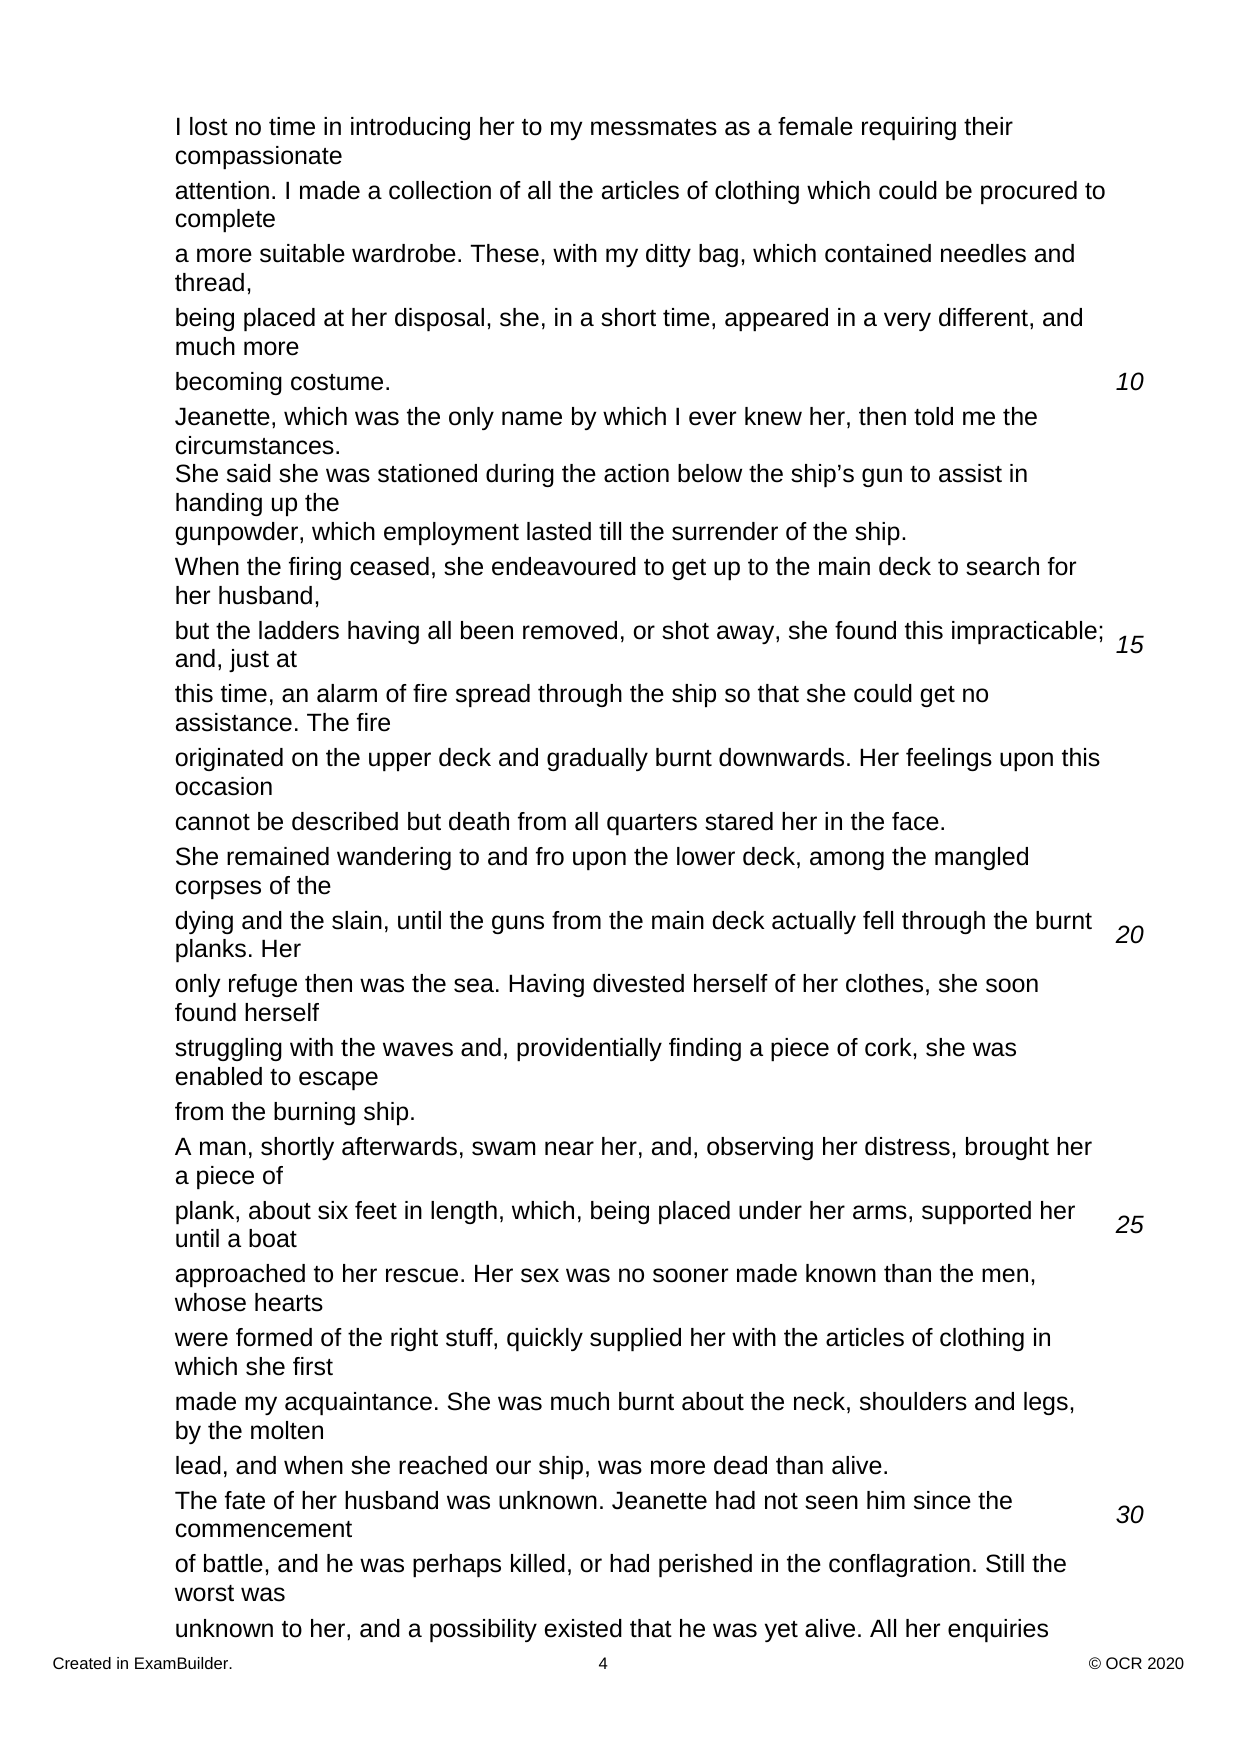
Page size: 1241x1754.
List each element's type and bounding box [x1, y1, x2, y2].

table_cell [44, 74, 1196, 1645]
